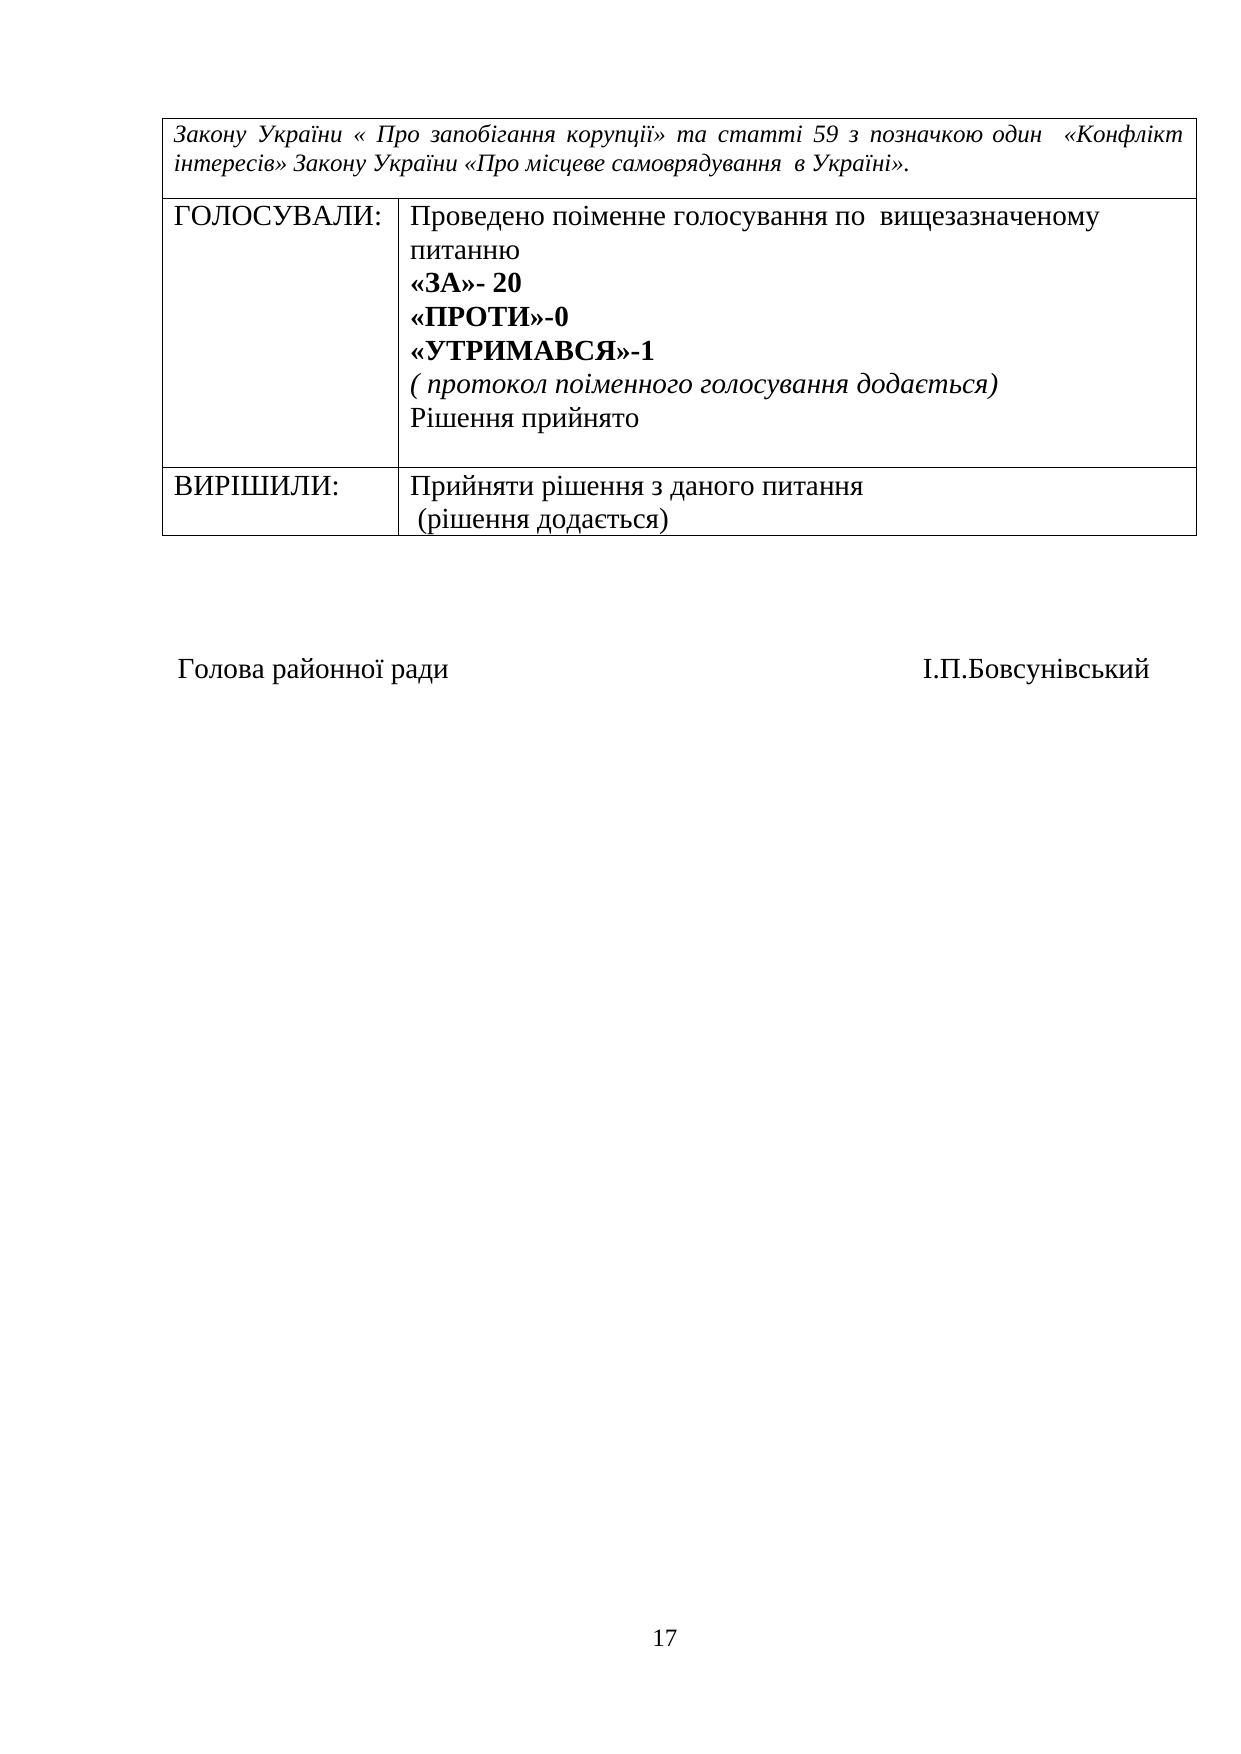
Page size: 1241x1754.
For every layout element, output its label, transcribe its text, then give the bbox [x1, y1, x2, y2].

table_cell ВИРІШИЛИ: [163, 468, 398, 535]
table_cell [163, 119, 1196, 197]
table_cell Проведено поіменне голосування по вищезазначеному питанню «ЗА»- 20 «ПРОТИ»-0 «УТРИМАВСЯ»-1 ( протокол поіменного голосування додається) Рішення прийнято [399, 199, 1196, 467]
table_cell ГОЛОСУВАЛИ: [163, 199, 398, 467]
text Голова районної ради І.П.Бовсунівський [177, 651, 1152, 684]
table_cell Прийняти рішення з даного питання (рішення додається) [399, 468, 1196, 535]
